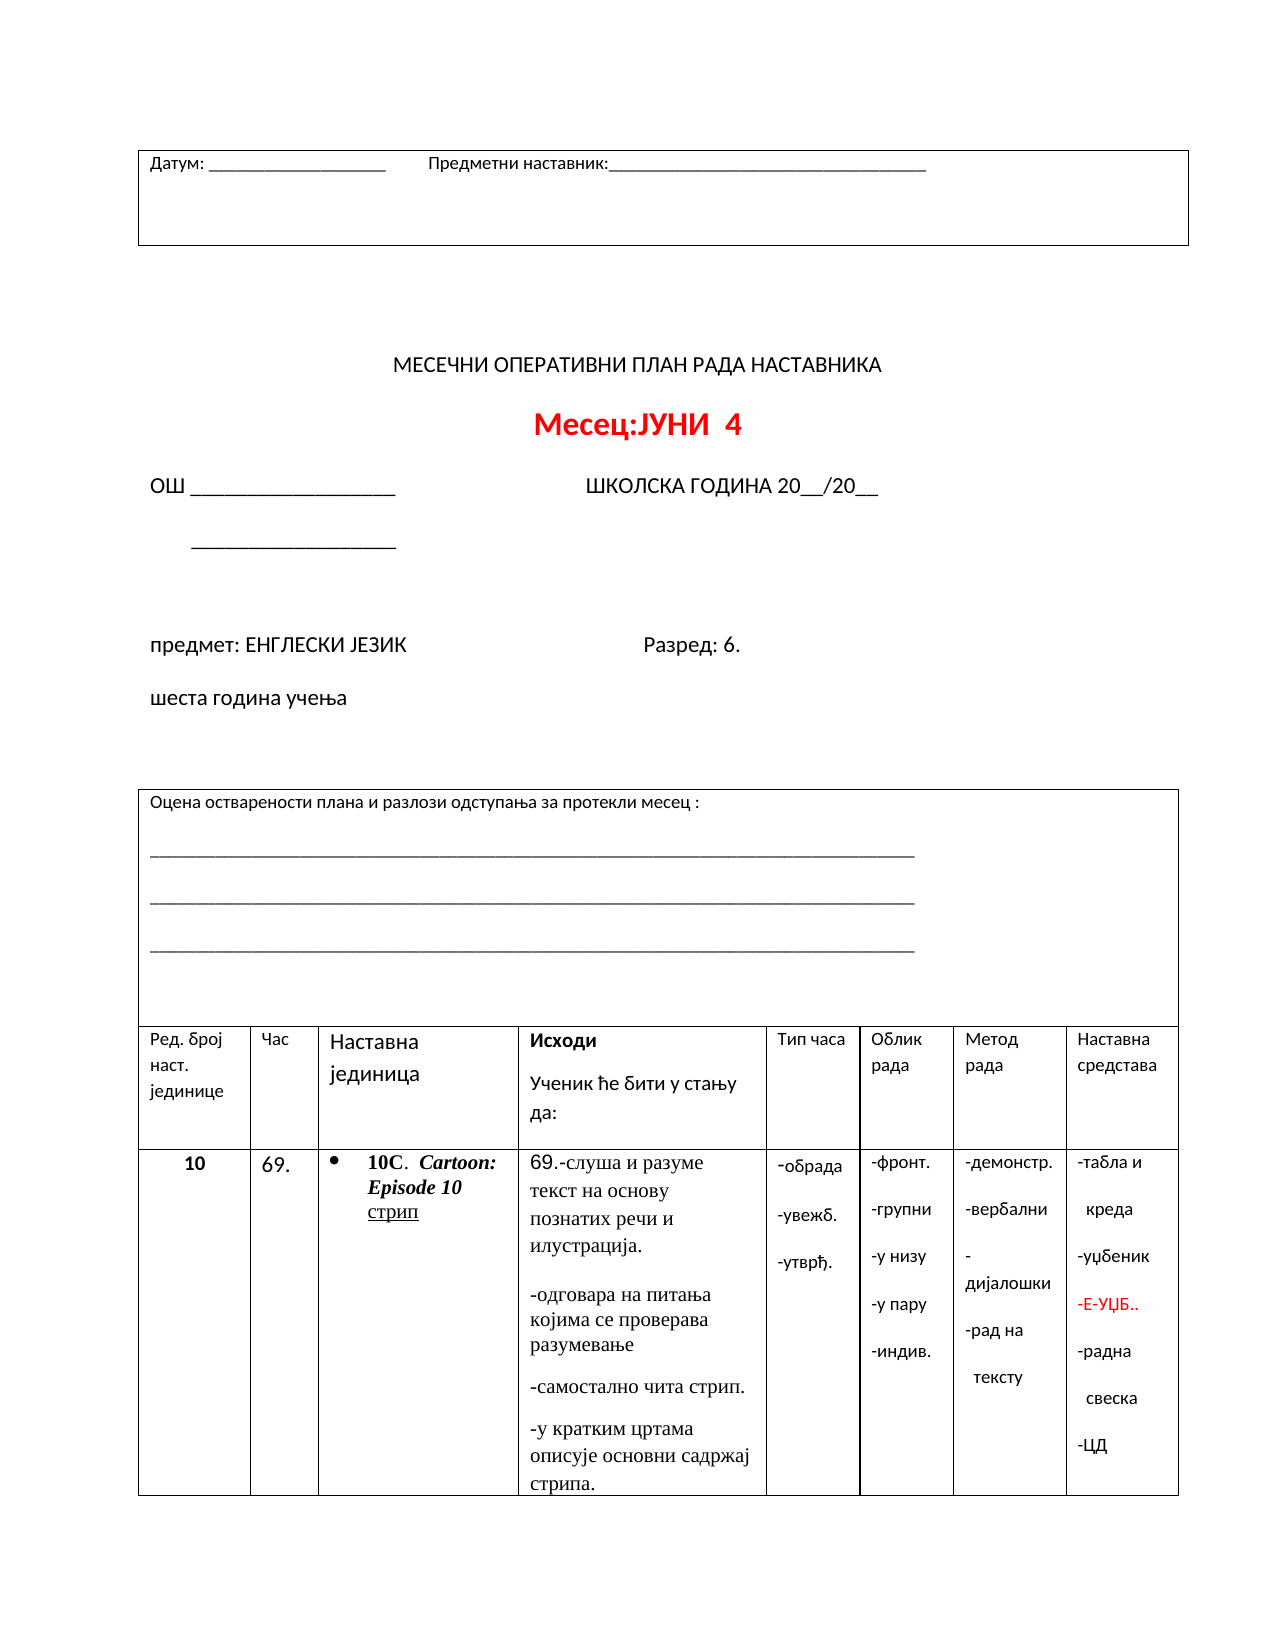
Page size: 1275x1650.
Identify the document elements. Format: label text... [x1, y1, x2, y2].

table_cell 69. [251, 1150, 318, 1495]
table_cell Тип часа [767, 1027, 859, 1149]
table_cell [1067, 1150, 1178, 1495]
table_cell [861, 1150, 953, 1495]
text МЕСЕЧНИ ОПЕРАТИВНИ ПЛАН РАДА НАСТАВНИКА [150, 350, 1125, 378]
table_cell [519, 1150, 766, 1495]
table_cell Облик рада [861, 1027, 953, 1149]
table_cell 10 [139, 1150, 250, 1495]
text __________________ [150, 524, 1125, 552]
table_cell Наставна средстава [1067, 1027, 1178, 1149]
table_cell Метод рада [954, 1027, 1066, 1149]
text предмет: ЕНГЛЕСКИ ЈЕЗИК Разред: 6. [150, 630, 1125, 658]
table_cell Наставна јединица [319, 1027, 518, 1149]
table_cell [319, 1150, 518, 1495]
table_cell Ред. број наст. јединице [139, 1027, 250, 1149]
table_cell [954, 1150, 1066, 1495]
table_cell Исходи Ученик ће бити у стању да: [519, 1027, 766, 1149]
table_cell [139, 151, 1188, 245]
text Месец:ЈУНИ 4 [150, 403, 1125, 444]
table_header Оцена остварености плана и разлози одступања за протекли месец : __________________________________________________________________________________ __________________________________________________________________________________ __________________________________________________________________________________ [139, 790, 1178, 1026]
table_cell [767, 1150, 859, 1495]
text шеста година учења [150, 683, 1125, 711]
table_cell Час [251, 1027, 318, 1149]
text ОШ __________________ ШКОЛСКА ГОДИНА 20__/20__ [150, 471, 1125, 499]
